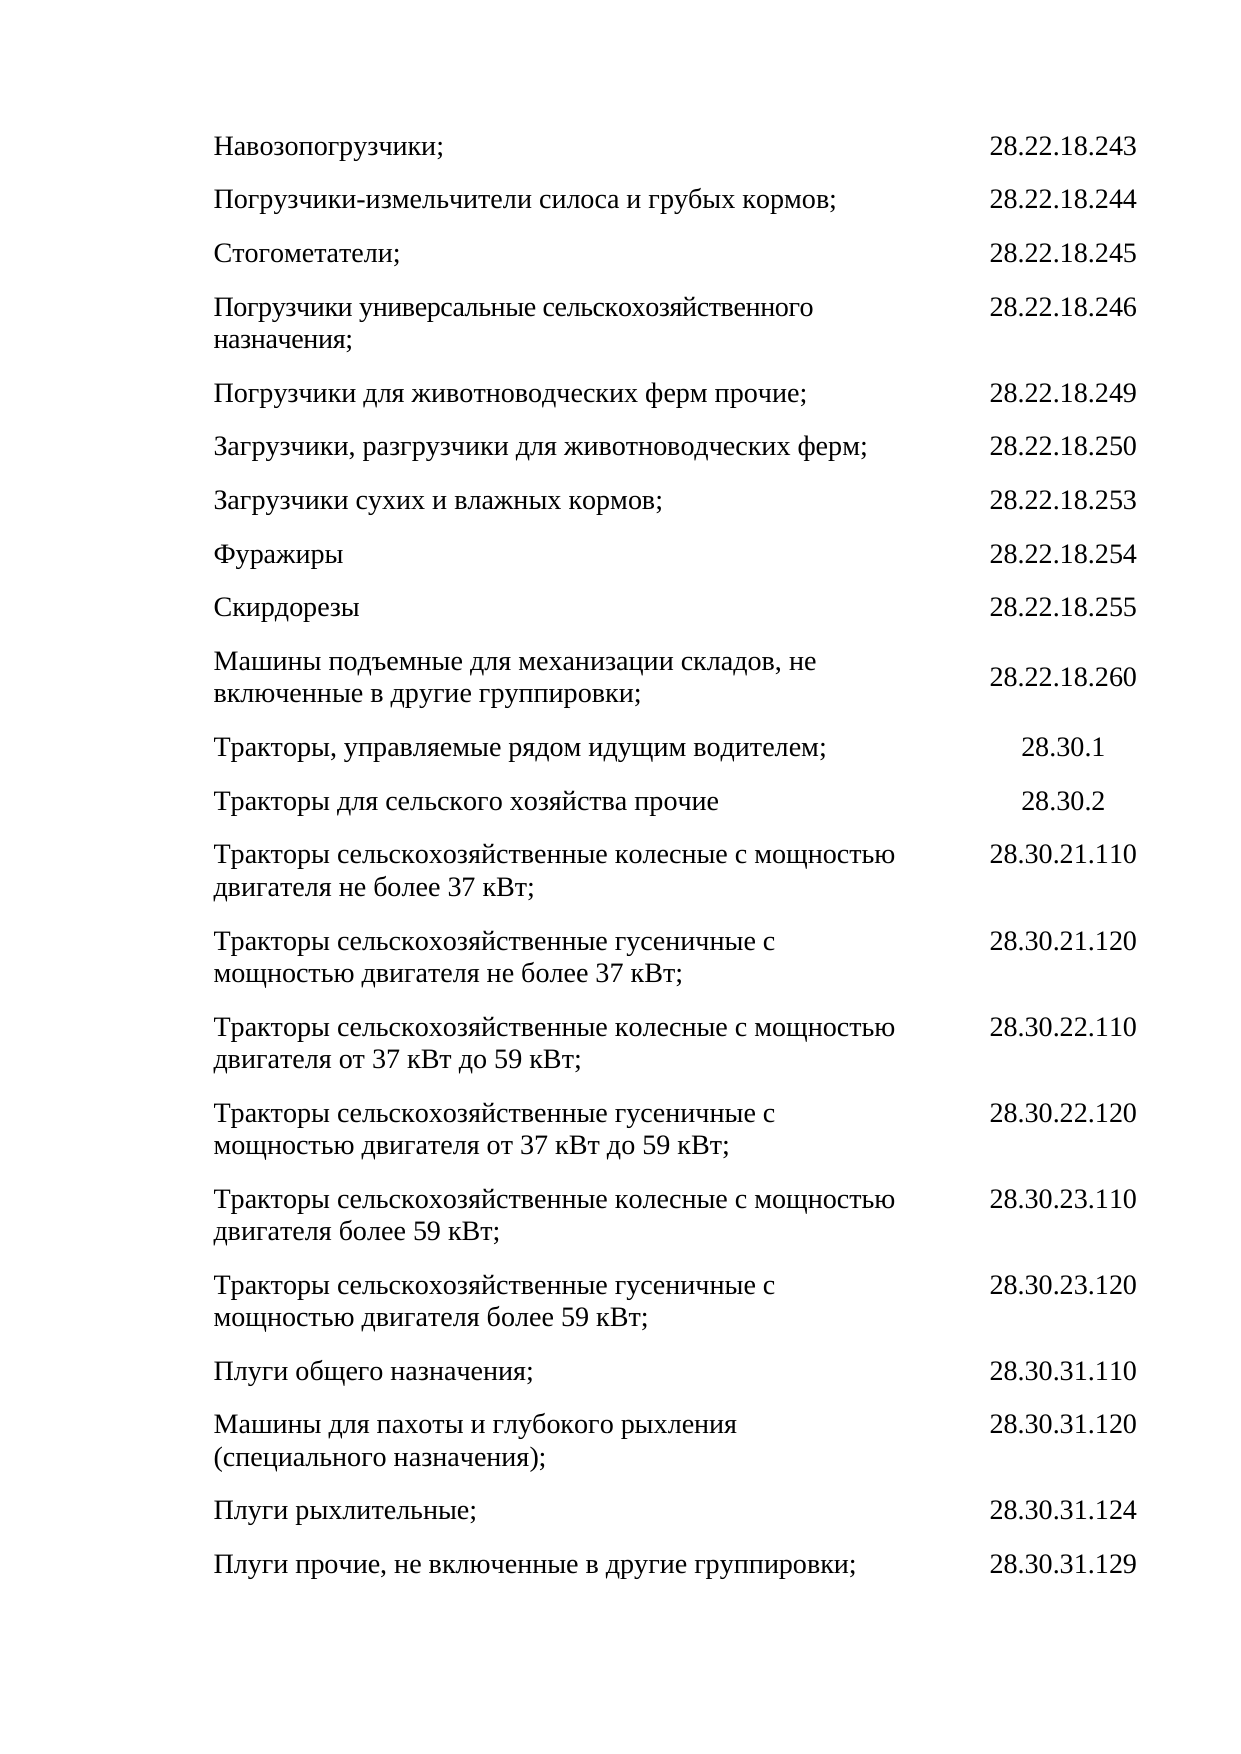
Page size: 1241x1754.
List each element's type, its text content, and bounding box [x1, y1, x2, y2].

table_cell 28.22.18.250 [916, 419, 1211, 472]
table_cell Плуги общего назначения; [207, 1343, 916, 1397]
table_cell Фуражиры [207, 526, 916, 580]
table_cell 28.22.18.255 [916, 580, 1211, 633]
table_cell 28.30.21.120 [916, 913, 1211, 999]
table_cell Тракторы сельскохозяйственные колесные с мощностью двигателя более 59 кВт; [207, 1171, 916, 1257]
table_cell Машины для пахоты и глубокого рыхления (специального назначения); [207, 1397, 916, 1483]
table_cell Машины подъемные для механизации складов, не включенные в другие группировки; [207, 633, 916, 719]
table_cell Загрузчики сухих и влажных кормов; [207, 473, 916, 526]
table_cell Тракторы сельскохозяйственные гусеничные с мощностью двигателя не более 37 кВт; [207, 913, 916, 999]
table_cell 28.30.1 [916, 720, 1211, 773]
table_cell 28.22.18.254 [916, 526, 1211, 580]
table_cell 28.22.18.260 [916, 633, 1211, 719]
table_cell 28.30.22.120 [916, 1085, 1211, 1171]
table_cell Тракторы сельскохозяйственные колесные с мощностью двигателя не более 37 кВт; [207, 827, 916, 913]
table_cell 28.22.18.245 [916, 225, 1211, 279]
table_cell Тракторы сельскохозяйственные гусеничные с мощностью двигателя более 59 кВт; [207, 1257, 916, 1343]
table_cell 28.22.18.249 [916, 365, 1211, 419]
table_cell Навозопогрузчики; [207, 118, 916, 172]
table_cell 28.30.31.129 [916, 1536, 1211, 1596]
table_cell Скирдорезы [207, 580, 916, 633]
table_cell Погрузчики-измельчители силоса и грубых кормов; [207, 172, 916, 225]
table_cell 28.30.31.110 [916, 1343, 1211, 1397]
table_cell Плуги рыхлительные; [207, 1483, 916, 1536]
table_cell 28.30.31.124 [916, 1483, 1211, 1536]
table_cell Загрузчики, разгрузчики для животноводческих ферм; [207, 419, 916, 472]
table_cell 28.22.18.246 [916, 279, 1211, 365]
table_cell Тракторы сельскохозяйственные колесные с мощностью двигателя от 37 кВт до 59 кВт; [207, 999, 916, 1085]
table_cell 28.22.18.244 [916, 172, 1211, 225]
table_cell 28.22.18.243 [916, 118, 1211, 172]
table_cell Погрузчики для животноводческих ферм прочие; [207, 365, 916, 419]
table_cell Тракторы сельскохозяйственные гусеничные с мощностью двигателя от 37 кВт до 59 кВт; [207, 1085, 916, 1171]
table_cell Тракторы для сельского хозяйства прочие [207, 773, 916, 827]
table_cell 28.30.23.110 [916, 1171, 1211, 1257]
table_cell 28.30.2 [916, 773, 1211, 827]
table_cell 28.30.22.110 [916, 999, 1211, 1085]
table_cell 28.22.18.253 [916, 473, 1211, 526]
table_cell Погрузчики универсальные сельскохозяйственного назначения; [207, 279, 916, 365]
table_cell Плуги прочие, не включенные в другие группировки; [207, 1536, 916, 1596]
table_cell Тракторы, управляемые рядом идущим водителем; [207, 720, 916, 773]
table_cell 28.30.23.120 [916, 1257, 1211, 1343]
table_cell 28.30.21.110 [916, 827, 1211, 913]
table_cell 28.30.31.120 [916, 1397, 1211, 1483]
table_cell Стогометатели; [207, 225, 916, 279]
